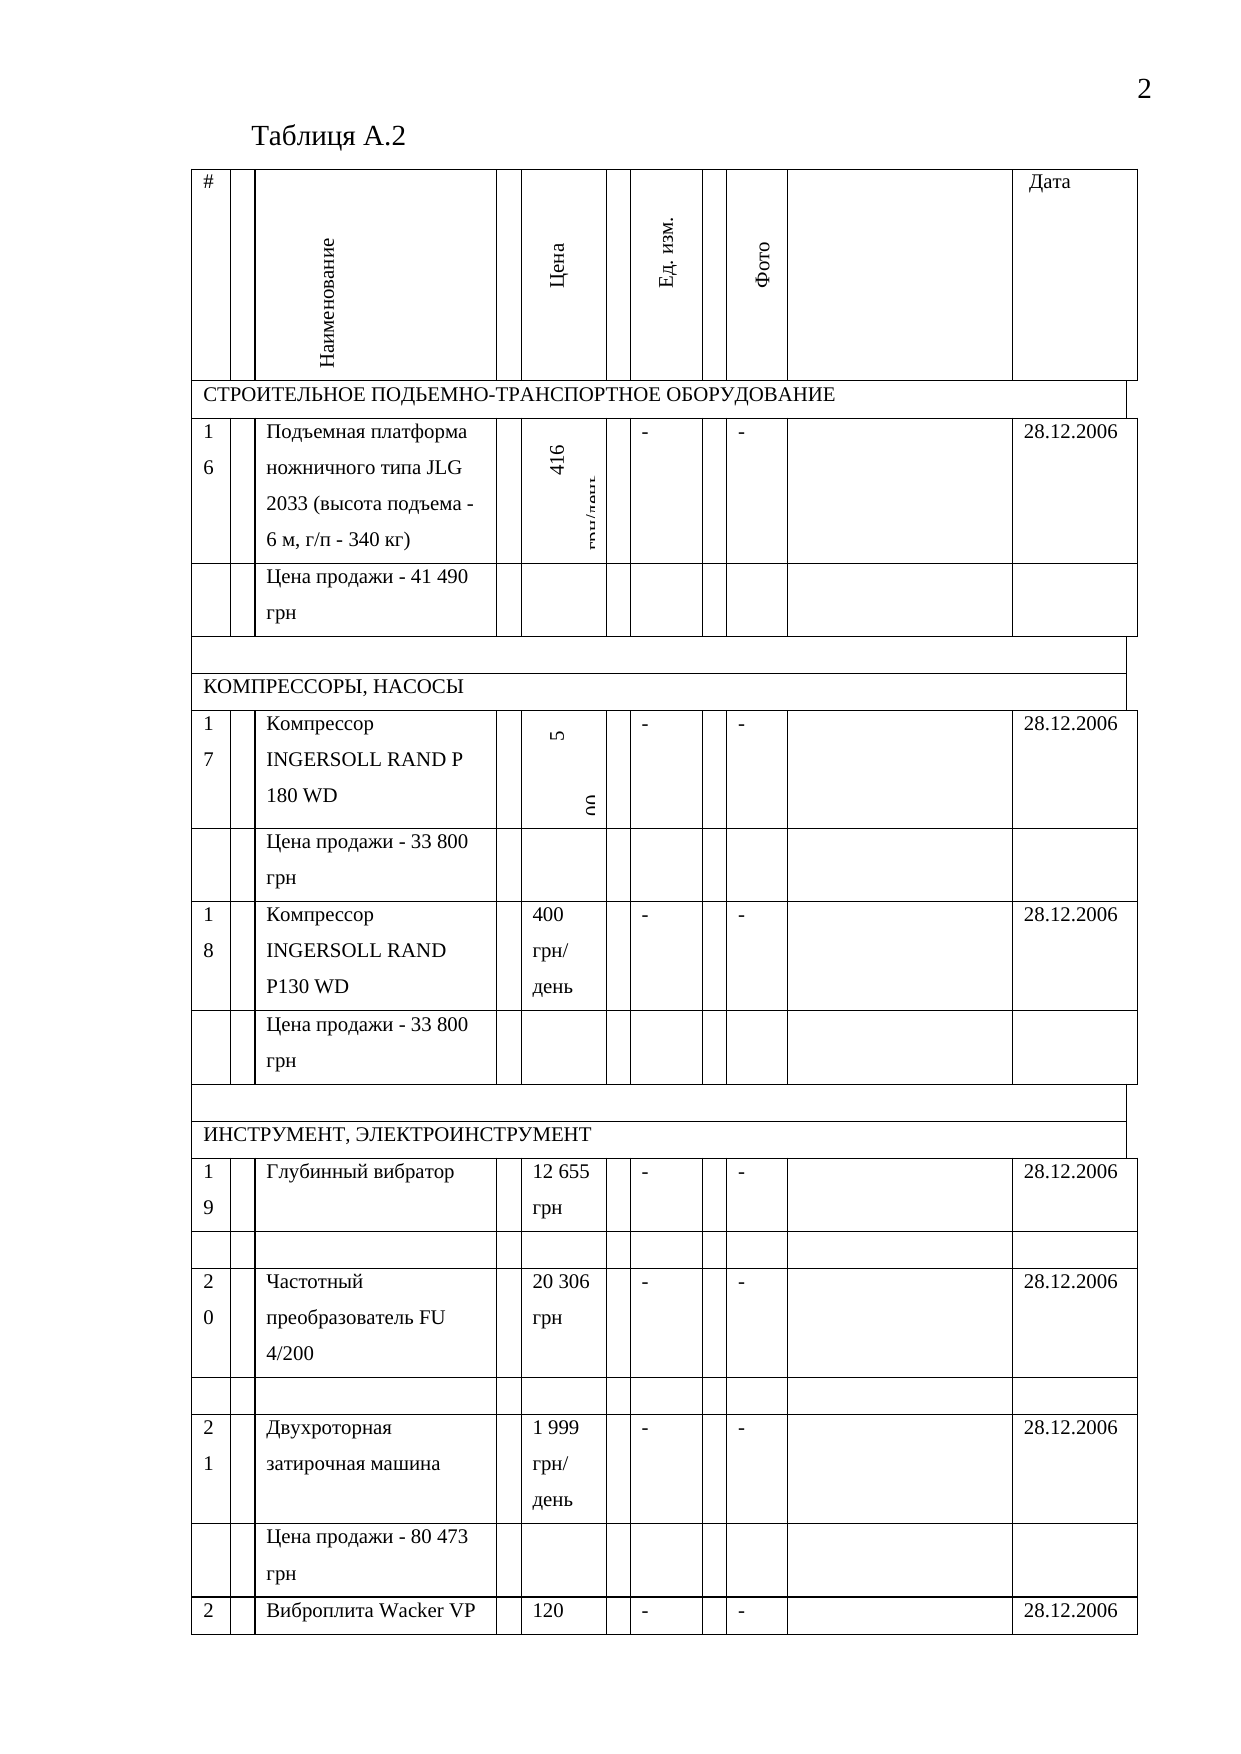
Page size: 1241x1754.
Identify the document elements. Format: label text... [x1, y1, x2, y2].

table_cell [192, 1524, 230, 1596]
table_cell [703, 1232, 726, 1268]
table_cell - [631, 1269, 702, 1377]
table_header Фото [727, 170, 787, 380]
table_cell - [727, 419, 787, 563]
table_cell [256, 1598, 496, 1633]
table_cell Цена продажи - 33 800 грн [256, 1011, 496, 1083]
table_cell [607, 1524, 630, 1596]
table_cell [522, 829, 606, 901]
table_cell [231, 1378, 254, 1414]
table_cell - [727, 902, 787, 1010]
table_cell 28.12.2006 [1013, 1415, 1137, 1523]
table_cell - [727, 1269, 787, 1377]
table_cell [192, 1378, 230, 1414]
table_cell [631, 1011, 702, 1083]
table_cell Двухроторная затирочная машина [256, 1415, 496, 1523]
table_cell [1013, 829, 1137, 901]
table_cell [497, 1232, 521, 1268]
table_cell [522, 1232, 606, 1268]
table_cell [788, 1232, 1012, 1268]
table_header [788, 170, 1012, 380]
table_cell - [631, 1159, 702, 1231]
table_cell [231, 1232, 254, 1268]
table_cell [192, 1085, 1126, 1121]
table_cell [788, 1524, 1012, 1596]
table_cell [192, 1011, 230, 1083]
table_cell СТРОИТЕЛЬНОЕ ПОДЬЕМНО-ТРАНСПОРТНОЕ ОБОРУДОВАНИЕ [192, 381, 1126, 417]
table_cell [788, 711, 1012, 828]
table_cell 22 [192, 1598, 230, 1633]
table_cell [497, 419, 521, 563]
table_cell 21 [192, 1415, 230, 1523]
table_cell 19 [192, 1159, 230, 1231]
table_header [607, 170, 630, 380]
table_cell Глубинный вибратор [256, 1159, 496, 1231]
table_cell [788, 419, 1012, 563]
table_cell [607, 419, 630, 563]
table_cell [192, 829, 230, 901]
table_header Дата [1013, 170, 1137, 380]
table_cell [1013, 1011, 1137, 1083]
table_cell [522, 564, 606, 636]
table_cell [497, 564, 521, 636]
table_header Ед. изм. [631, 170, 702, 380]
table_cell [727, 1524, 787, 1596]
table_cell [192, 637, 1126, 673]
table_cell - [631, 1598, 702, 1633]
table_cell [231, 564, 254, 636]
table_cell [607, 1159, 630, 1231]
table_cell [231, 1011, 254, 1083]
table_cell [497, 1011, 521, 1083]
table_cell - [727, 711, 787, 828]
table_cell [788, 1011, 1012, 1083]
table_cell Компрессор INGERSOLL RAND P 180 WD [256, 711, 496, 828]
table_cell 1 999 грн/ день [522, 1415, 606, 1523]
table_cell [727, 1232, 787, 1268]
table_cell Частотный преобразователь FU 4/200 [256, 1269, 496, 1377]
table_cell [788, 1415, 1012, 1523]
table_cell [631, 1232, 702, 1268]
table_cell [497, 1269, 521, 1377]
table_cell [231, 711, 254, 828]
table_cell 20 [192, 1269, 230, 1377]
table_cell [703, 902, 726, 1010]
table_cell [1013, 564, 1137, 636]
table_cell 400 грн/ день [522, 902, 606, 1010]
table_cell ИНСТРУМЕНТ, ЭЛЕКТРОИНСТРУМЕНТ [192, 1122, 1126, 1158]
table_header [703, 170, 726, 380]
table_cell 28.12.2006 [1013, 1598, 1137, 1633]
table_cell [1013, 1232, 1137, 1268]
table_cell [231, 1159, 254, 1231]
table_cell [522, 1524, 606, 1596]
table_cell [231, 829, 254, 901]
table_cell Компрессор INGERSOLL RAND P130 WD [256, 902, 496, 1010]
text Таблиця А.2 [177, 118, 1152, 152]
table_cell [703, 829, 726, 901]
table_cell 28.12.2006 [1013, 1159, 1137, 1231]
table_cell [607, 1598, 630, 1633]
table_cell - [631, 711, 702, 828]
table_cell [703, 564, 726, 636]
table_cell 28.12.2006 [1013, 1269, 1137, 1377]
table_cell [607, 1269, 630, 1377]
table_cell 12 655 грн [522, 1159, 606, 1231]
table_cell [497, 1378, 521, 1414]
table_cell - [727, 1415, 787, 1523]
table_cell [703, 1269, 726, 1377]
table_cell [192, 564, 230, 636]
table_cell - [727, 1598, 787, 1633]
table_cell [703, 1011, 726, 1083]
table_cell 416 грн/день [522, 419, 606, 563]
table_cell [703, 1415, 726, 1523]
table_cell [497, 1524, 521, 1596]
table_cell - [631, 1415, 702, 1523]
table_cell [788, 829, 1012, 901]
table_cell [497, 829, 521, 901]
table_cell Цена продажи - 80 473 грн [256, 1524, 496, 1596]
table_cell [631, 829, 702, 901]
table_cell 28.12.2006 [1013, 711, 1137, 828]
table_cell [788, 1378, 1012, 1414]
table_cell [727, 564, 787, 636]
table_cell [607, 1232, 630, 1268]
table_cell [497, 1598, 521, 1633]
table_cell 18 [192, 902, 230, 1010]
table_cell 16 [192, 419, 230, 563]
table_cell [607, 1378, 630, 1414]
table_cell 17 [192, 711, 230, 828]
table_cell [256, 1378, 496, 1414]
table_cell [607, 902, 630, 1010]
table_cell [497, 711, 521, 828]
table_cell [497, 902, 521, 1010]
table_cell Цена продажи - 41 490 грн [256, 564, 496, 636]
table_cell [607, 711, 630, 828]
table_cell [231, 419, 254, 563]
table_cell [703, 1159, 726, 1231]
table_cell 120 грн/день [522, 1598, 606, 1633]
table_header # [192, 170, 230, 380]
table_header Наименование [256, 170, 496, 380]
table_cell [703, 711, 726, 828]
table_cell [788, 1269, 1012, 1377]
table_cell [497, 1159, 521, 1231]
table_cell [631, 1524, 702, 1596]
table_cell [631, 1378, 702, 1414]
table_cell - [631, 419, 702, 563]
table_cell - [727, 1159, 787, 1231]
table_header [231, 170, 254, 380]
table_cell [1013, 1378, 1137, 1414]
table_cell [231, 1598, 254, 1633]
table_cell [788, 1159, 1012, 1231]
table_header Цена [522, 170, 606, 380]
table_cell 20 306 грн [522, 1269, 606, 1377]
table_cell [703, 1378, 726, 1414]
table_cell [631, 564, 702, 636]
table_cell 500 грн/день [522, 711, 606, 828]
table_cell [231, 1269, 254, 1377]
table_cell [522, 1011, 606, 1083]
table_cell [231, 1415, 254, 1523]
table_cell [727, 1011, 787, 1083]
table_cell [703, 1524, 726, 1596]
table_cell [788, 902, 1012, 1010]
table_header [497, 170, 521, 380]
table_cell [607, 829, 630, 901]
table_cell [231, 1524, 254, 1596]
table_cell [192, 1232, 230, 1268]
table_cell [788, 564, 1012, 636]
table_cell [607, 564, 630, 636]
table_cell [1013, 1524, 1137, 1596]
table_cell [727, 1378, 787, 1414]
table_cell 28.12.2006 [1013, 902, 1137, 1010]
table_cell [256, 1232, 496, 1268]
table_cell [727, 829, 787, 901]
table_cell [607, 1011, 630, 1083]
table_cell Цена продажи - 33 800 грн [256, 829, 496, 901]
table_cell [231, 902, 254, 1010]
table_cell КОМПРЕССОРЫ, НАСОСЫ [192, 674, 1126, 710]
table_cell - [631, 902, 702, 1010]
table_cell 28.12.2006 [1013, 419, 1137, 563]
table_cell Подъемная платформа ножничного типа JLG 2033 (высота подъема - 6 м, г/п - 340 кг) [256, 419, 496, 563]
table_cell [788, 1598, 1012, 1633]
table_cell [703, 419, 726, 563]
table_cell [522, 1378, 606, 1414]
table_cell [607, 1415, 630, 1523]
table_cell [497, 1415, 521, 1523]
table_cell [703, 1598, 726, 1633]
